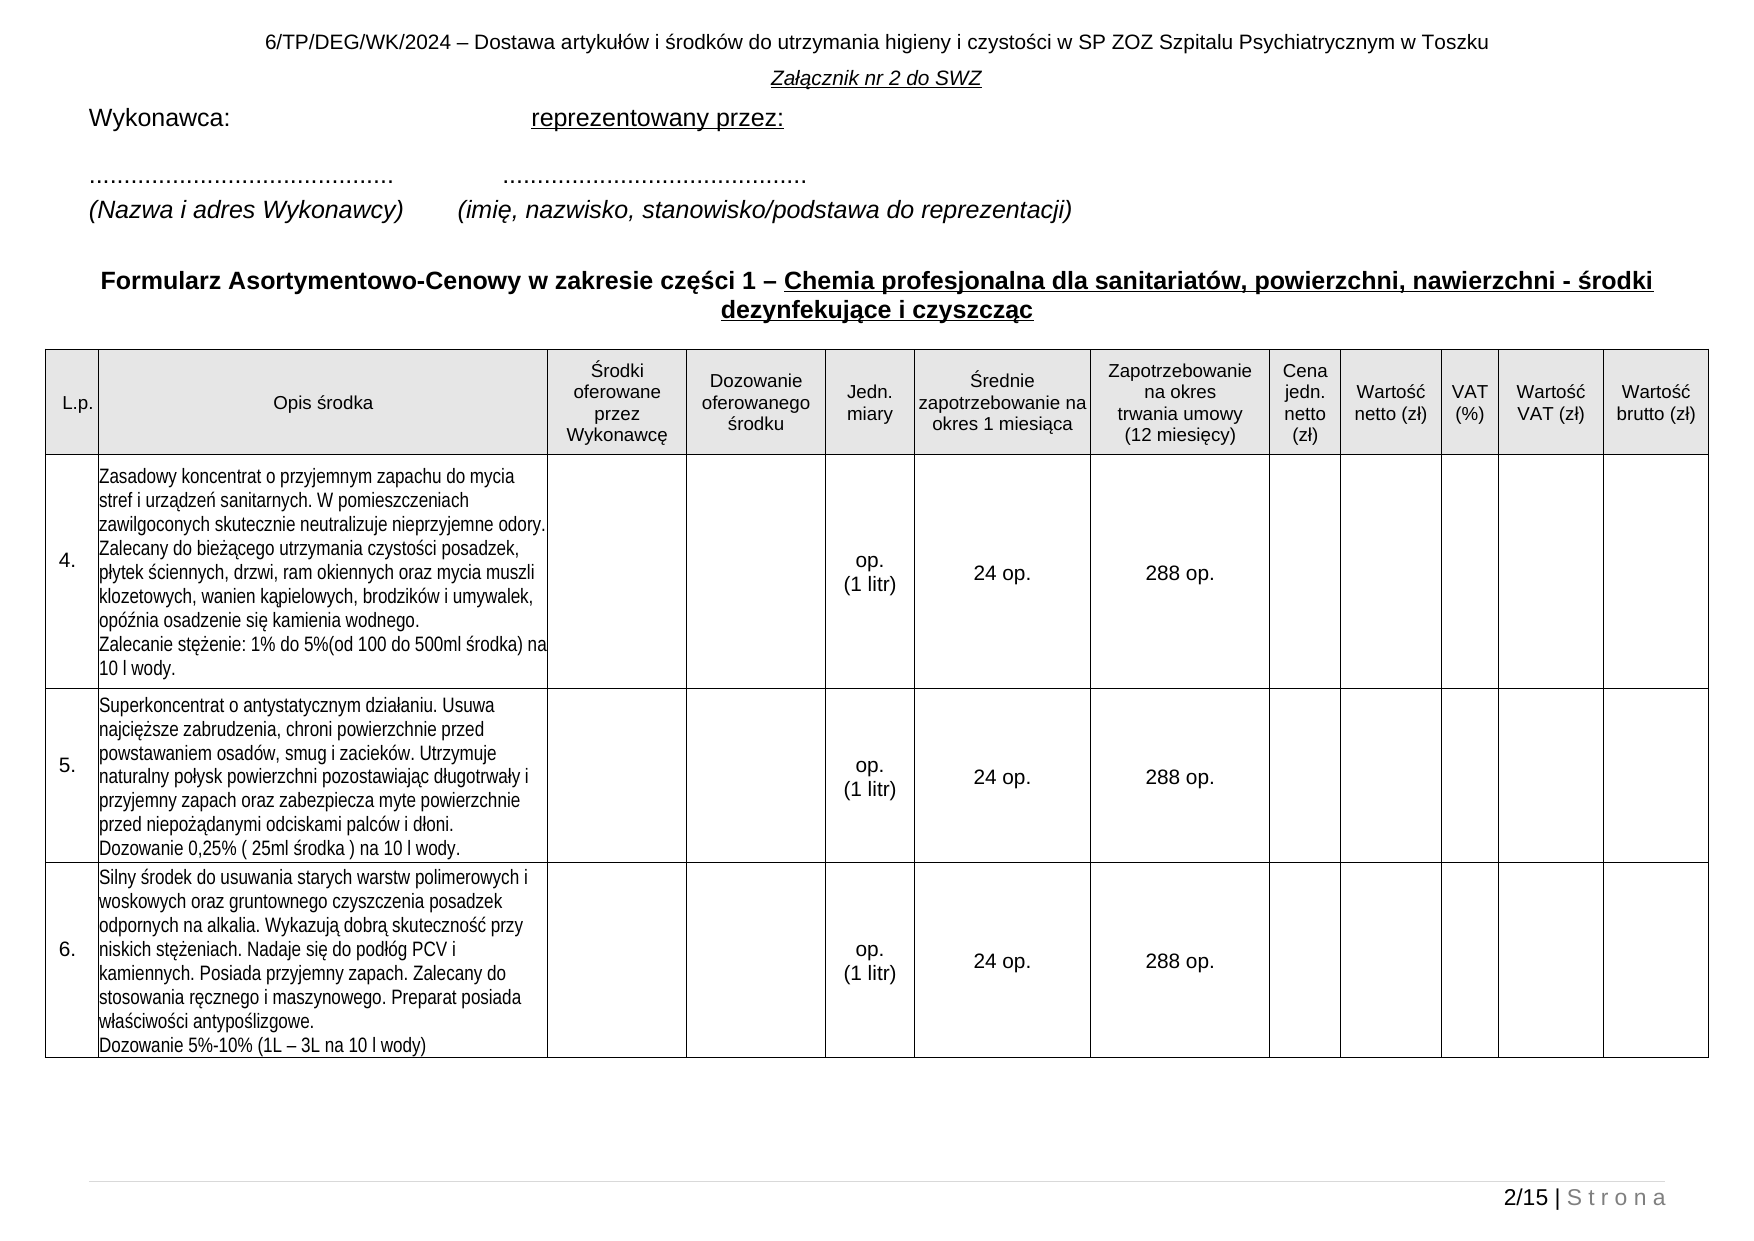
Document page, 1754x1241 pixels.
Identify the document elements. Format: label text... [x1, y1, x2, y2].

table_cell [1604, 689, 1708, 862]
table_cell [1270, 455, 1340, 688]
table_cell op. (1 litr) [826, 689, 914, 862]
table_cell [1499, 689, 1603, 862]
table_cell 288 op. [1091, 689, 1269, 862]
table_cell [1442, 455, 1498, 688]
table_cell [1499, 455, 1603, 688]
table_cell [1499, 863, 1603, 1057]
table_header Wartość VAT (zł) [1499, 350, 1603, 454]
table_cell [1604, 863, 1708, 1057]
table_cell Silny środek do usuwania starych warstw polimerowych i woskowych oraz gruntownego czyszczenia posadzek odpornych na alkalia. Wykazują dobrą skuteczność przy niskich stężeniach. Nadaje się do podłóg PCV i kamiennych. Posiada przyjemny zapach. Zalecany do stosowania ręcznego i maszynowego. Preparat posiada właściwości antypoślizgowe. Dozowanie 5%-10% (1L – 3L na 10 l wody) [99, 863, 547, 1057]
table_header Dozowanie oferowanego środku [687, 350, 825, 454]
table_cell [687, 863, 825, 1057]
table_cell [1270, 863, 1340, 1057]
text ............................................ ............................................ [89, 161, 1665, 189]
table_cell 24 op. [915, 863, 1090, 1057]
table_cell [548, 455, 686, 688]
table_cell [46, 689, 98, 862]
subtitle Formularz Asortymentowo-Cenowy w zakresie części 1 – Chemia profesjonalna dla sanitariatów, powierzchni, nawierzchni - środki dezynfekujące i czyszcząc [89, 266, 1665, 323]
table_cell [1341, 455, 1441, 688]
table_cell 24 op. [915, 689, 1090, 862]
table_cell 24 op. [915, 455, 1090, 688]
table_cell [1270, 689, 1340, 862]
table_cell [1341, 863, 1441, 1057]
table_cell Superkoncentrat o antystatycznym działaniu. Usuwa najcięższe zabrudzenia, chroni powierzchnie przed powstawaniem osadów, smug i zacieków. Utrzymuje naturalny połysk powierzchni pozostawiając długotrwały i przyjemny zapach oraz zabezpiecza myte powierzchnie przed niepożądanymi odciskami palców i dłoni. Dozowanie 0,25% ( 25ml środka ) na 10 l wody. [99, 689, 547, 862]
table_header Cena jedn. netto (zł) [1270, 350, 1340, 454]
table_cell [1604, 455, 1708, 688]
table_header Wartość netto (zł) [1341, 350, 1441, 454]
table_cell op. (1 litr) [826, 455, 914, 688]
table_cell [46, 455, 98, 688]
table_header VAT (%) [1442, 350, 1498, 454]
table_header Jedn. miary [826, 350, 914, 454]
text Wykonawca: reprezentowany przez: [89, 102, 1665, 131]
table_cell [1341, 689, 1441, 862]
table_cell [548, 863, 686, 1057]
table_header L.p. [46, 350, 98, 454]
table_header Środki oferowane przez Wykonawcę [548, 350, 686, 454]
table_cell [548, 689, 686, 862]
table_header Opis środka [99, 350, 547, 454]
text (Nazwa i adres Wykonawcy) (imię, nazwisko, stanowisko/podstawa do reprezentacji) [89, 196, 1167, 224]
table_header Zapotrzebowanie na okres trwania umowy (12 miesięcy) [1091, 350, 1269, 454]
table_cell [1442, 863, 1498, 1057]
table_header Wartość brutto (zł) [1604, 350, 1708, 454]
table_cell op. (1 litr) [826, 863, 914, 1057]
table_cell [46, 863, 98, 1057]
table_cell [1442, 689, 1498, 862]
table_cell [687, 689, 825, 862]
table_cell [687, 455, 825, 688]
table_cell 288 op. [1091, 455, 1269, 688]
table_cell 288 op. [1091, 863, 1269, 1057]
table_header Średnie zapotrzebowanie na okres 1 miesiąca [915, 350, 1090, 454]
table_cell Zasadowy koncentrat o przyjemnym zapachu do mycia stref i urządzeń sanitarnych. W pomieszczeniach zawilgoconych skutecznie neutralizuje nieprzyjemne odory. Zalecany do bieżącego utrzymania czystości posadzek, płytek ściennych, drzwi, ram okiennych oraz mycia muszli klozetowych, wanien kąpielowych, brodzików i umywalek, opóźnia osadzenie się kamienia wodnego. Zalecanie stężenie: 1% do 5%(od 100 do 500ml środka) na 10 l wody. [99, 455, 547, 688]
